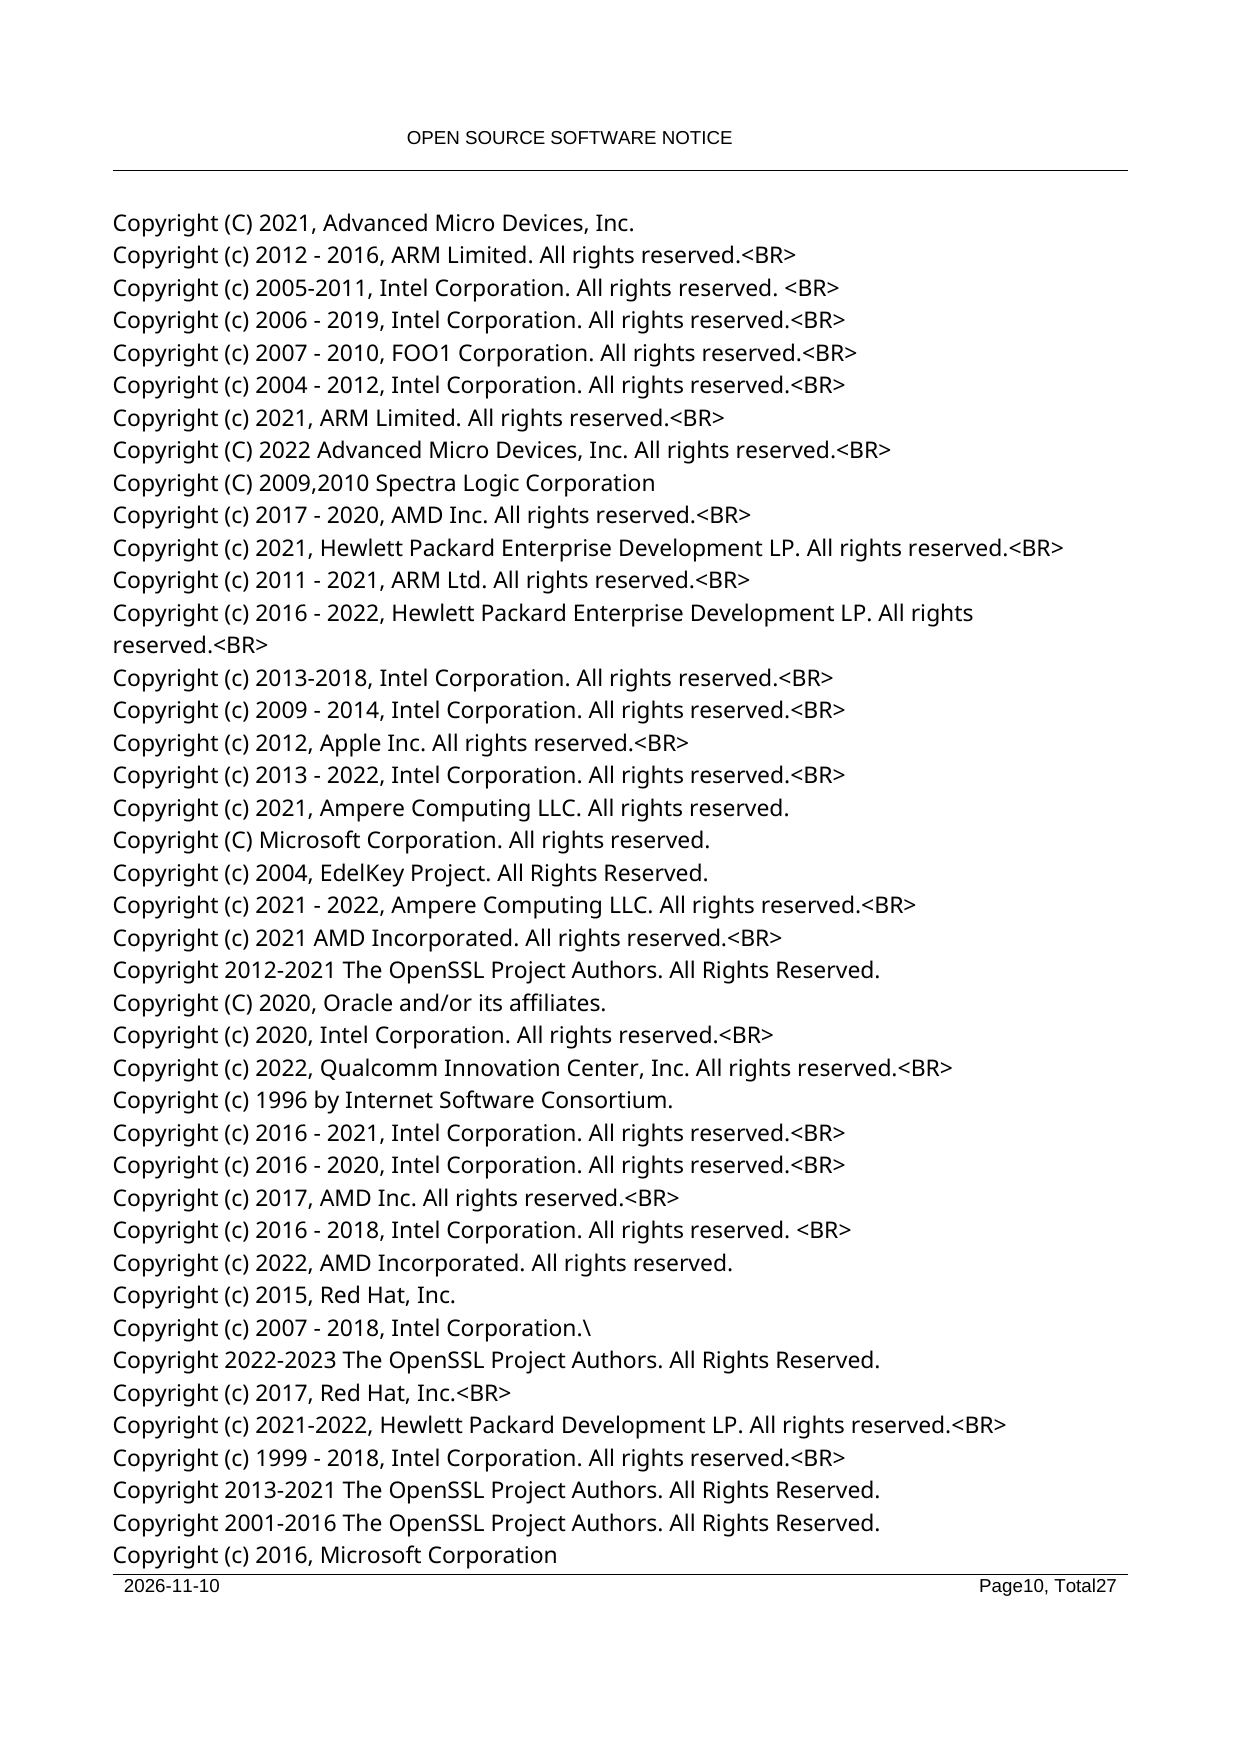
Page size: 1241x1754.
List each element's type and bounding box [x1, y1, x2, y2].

text [112, 206, 1128, 1571]
